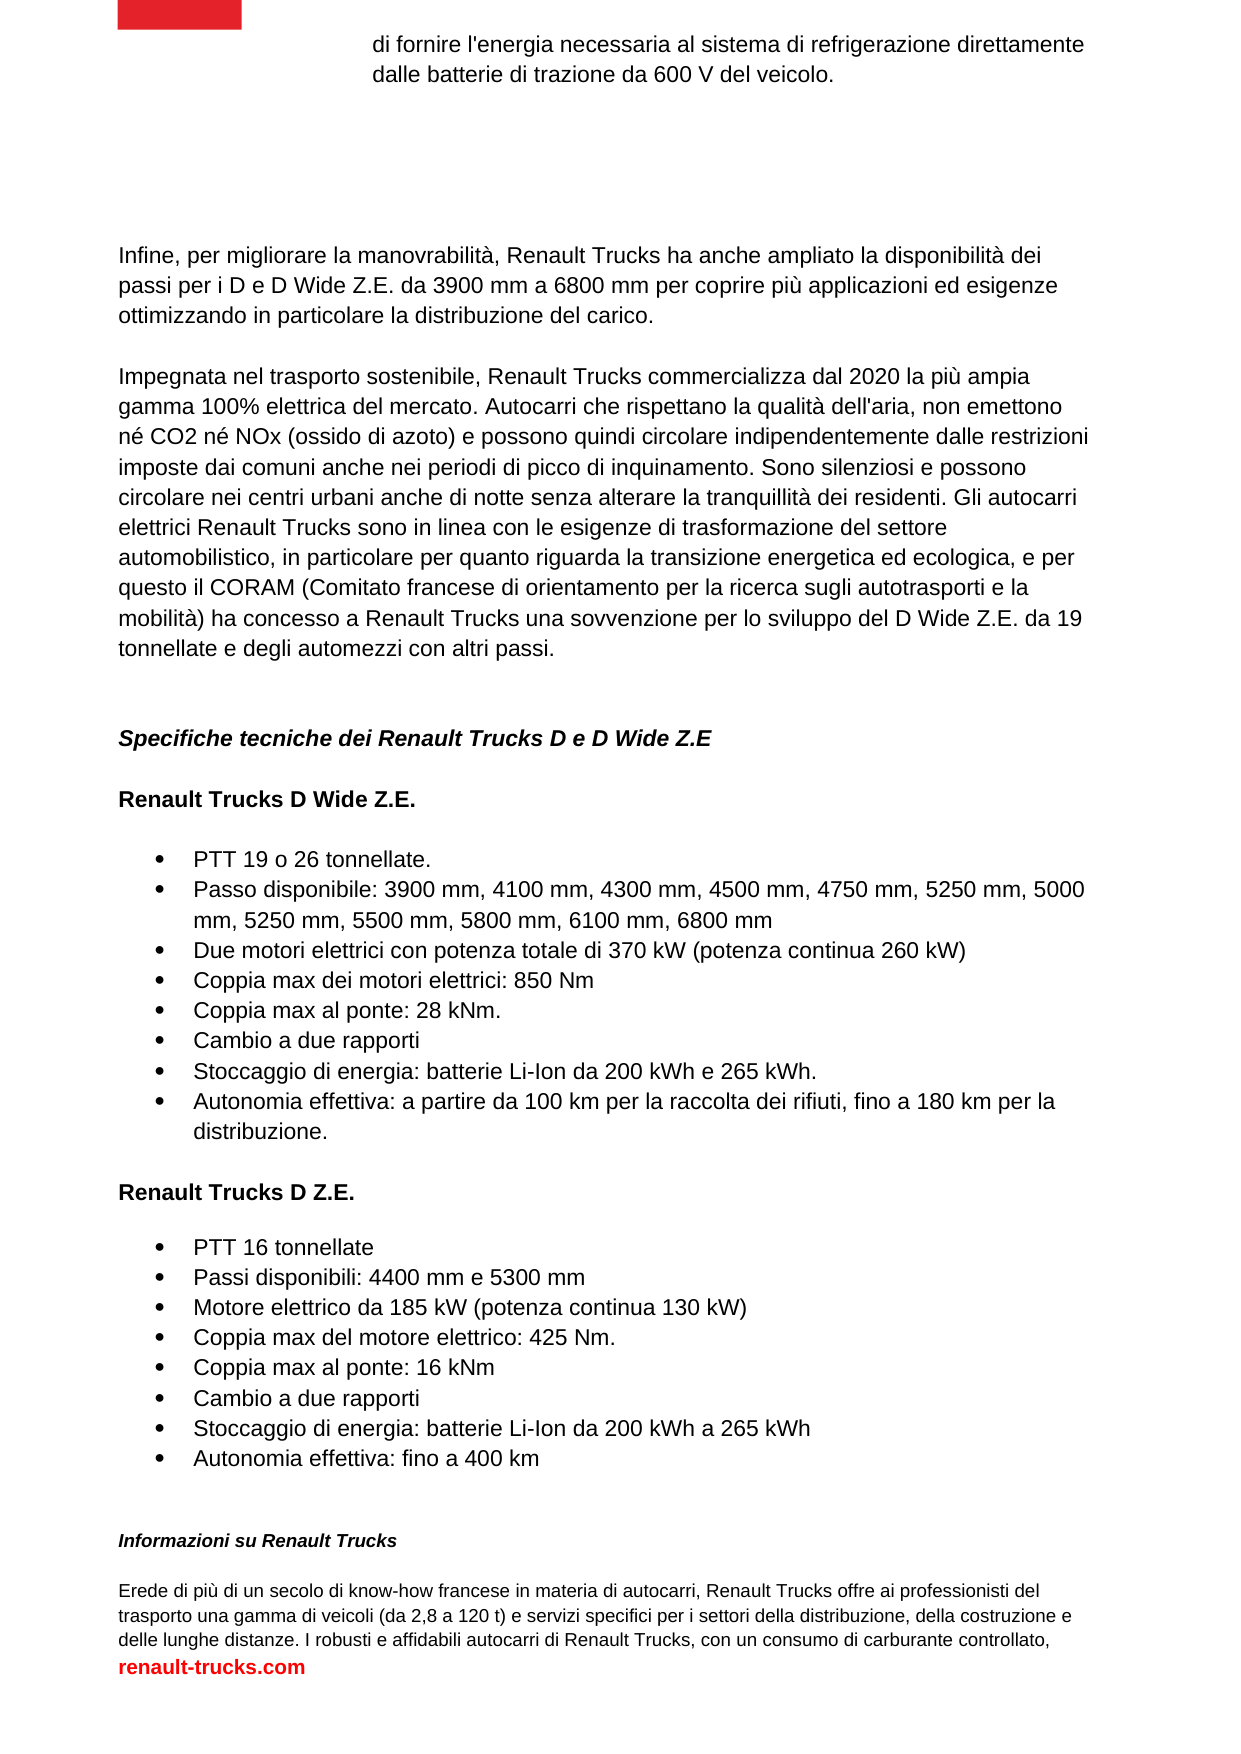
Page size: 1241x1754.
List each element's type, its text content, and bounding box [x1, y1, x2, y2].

list Autonomia effettiva: fino a 400 km [156, 1445, 1093, 1471]
text Specifiche tecniche dei Renault Trucks D e D Wide Z.E [118, 725, 1093, 752]
list Passi disponibili: 4400 mm e 5300 mm [156, 1264, 1093, 1290]
list Due motori elettrici con potenza totale di 370 kW (potenza continua 260 kW) [156, 937, 1093, 963]
list PTT 16 tonnellate [156, 1233, 1093, 1260]
list Stoccaggio di energia: batterie Li-Ion da 200 kWh a 265 kWh [156, 1415, 1093, 1441]
list Coppia max del motore elettrico: 425 Nm. [156, 1324, 1093, 1350]
list Coppia max dei motori elettrici: 850 Nm [156, 967, 1093, 993]
text Renault Trucks D Wide Z.E. [118, 786, 1093, 812]
list Passo disponibile: 3900 mm, 4100 mm, 4300 mm, 4500 mm, 4750 mm, 5250 mm, 5000 mm, 5250 mm, 5500 mm, 5800 mm, 6100 mm, 6800 mm [156, 876, 1093, 933]
list PTT 19 o 26 tonnellate. [156, 846, 1093, 872]
text Infine, per migliorare la manovrabilità, Renault Trucks ha anche ampliato la disponibilità dei passi per i D e D Wide Z.E. da 3900 mm a 6800 mm per coprire più applicazioni ed esigenze ottimizzando in particolare la distribuzione del carico. [118, 242, 1093, 329]
list Stoccaggio di energia: batterie Li-Ion da 200 kWh e 265 kWh. [156, 1058, 1093, 1084]
text Renault Trucks D Z.E. [118, 1178, 1093, 1205]
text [118, 1580, 1093, 1651]
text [372, 31, 1093, 87]
list Coppia max al ponte: 16 kNm [156, 1354, 1093, 1381]
list Cambio a due rapporti [156, 1027, 1093, 1054]
text Informazioni su Renault Trucks [118, 1530, 1093, 1552]
list Motore elettrico da 185 kW (potenza continua 130 kW) [156, 1294, 1093, 1320]
text Impegnata nel trasporto sostenibile, Renault Trucks commercializza dal 2020 la più ampia gamma 100% elettrica del mercato. Autocarri che rispettano la qualità dell'aria, non emettono né CO2 né NOx (ossido di azoto) e possono quindi circolare indipendentemente dalle restrizioni imposte dai comuni anche nei periodi di picco di inquinamento. Sono silenziosi e possono circolare nei centri urbani anche di notte senza alterare la tranquillità dei residenti. Gli autocarri elettrici Renault Trucks sono in linea con le esigenze di trasformazione del settore automobilistico, in particolare per quanto riguarda la transizione energetica ed ecologica, e per questo il CORAM (Comitato francese di orientamento per la ricerca sugli autotrasporti e la mobilità) ha concesso a Renault Trucks una sovvenzione per lo sviluppo del D Wide Z.E. da 19 tonnellate e degli automezzi con altri passi. [118, 363, 1093, 661]
list Autonomia effettiva: a partire da 100 km per la raccolta dei rifiuti, fino a 180 km per la distribuzione. [156, 1088, 1093, 1144]
list Coppia max al ponte: 28 kNm. [156, 997, 1093, 1023]
list Cambio a due rapporti [156, 1384, 1093, 1411]
